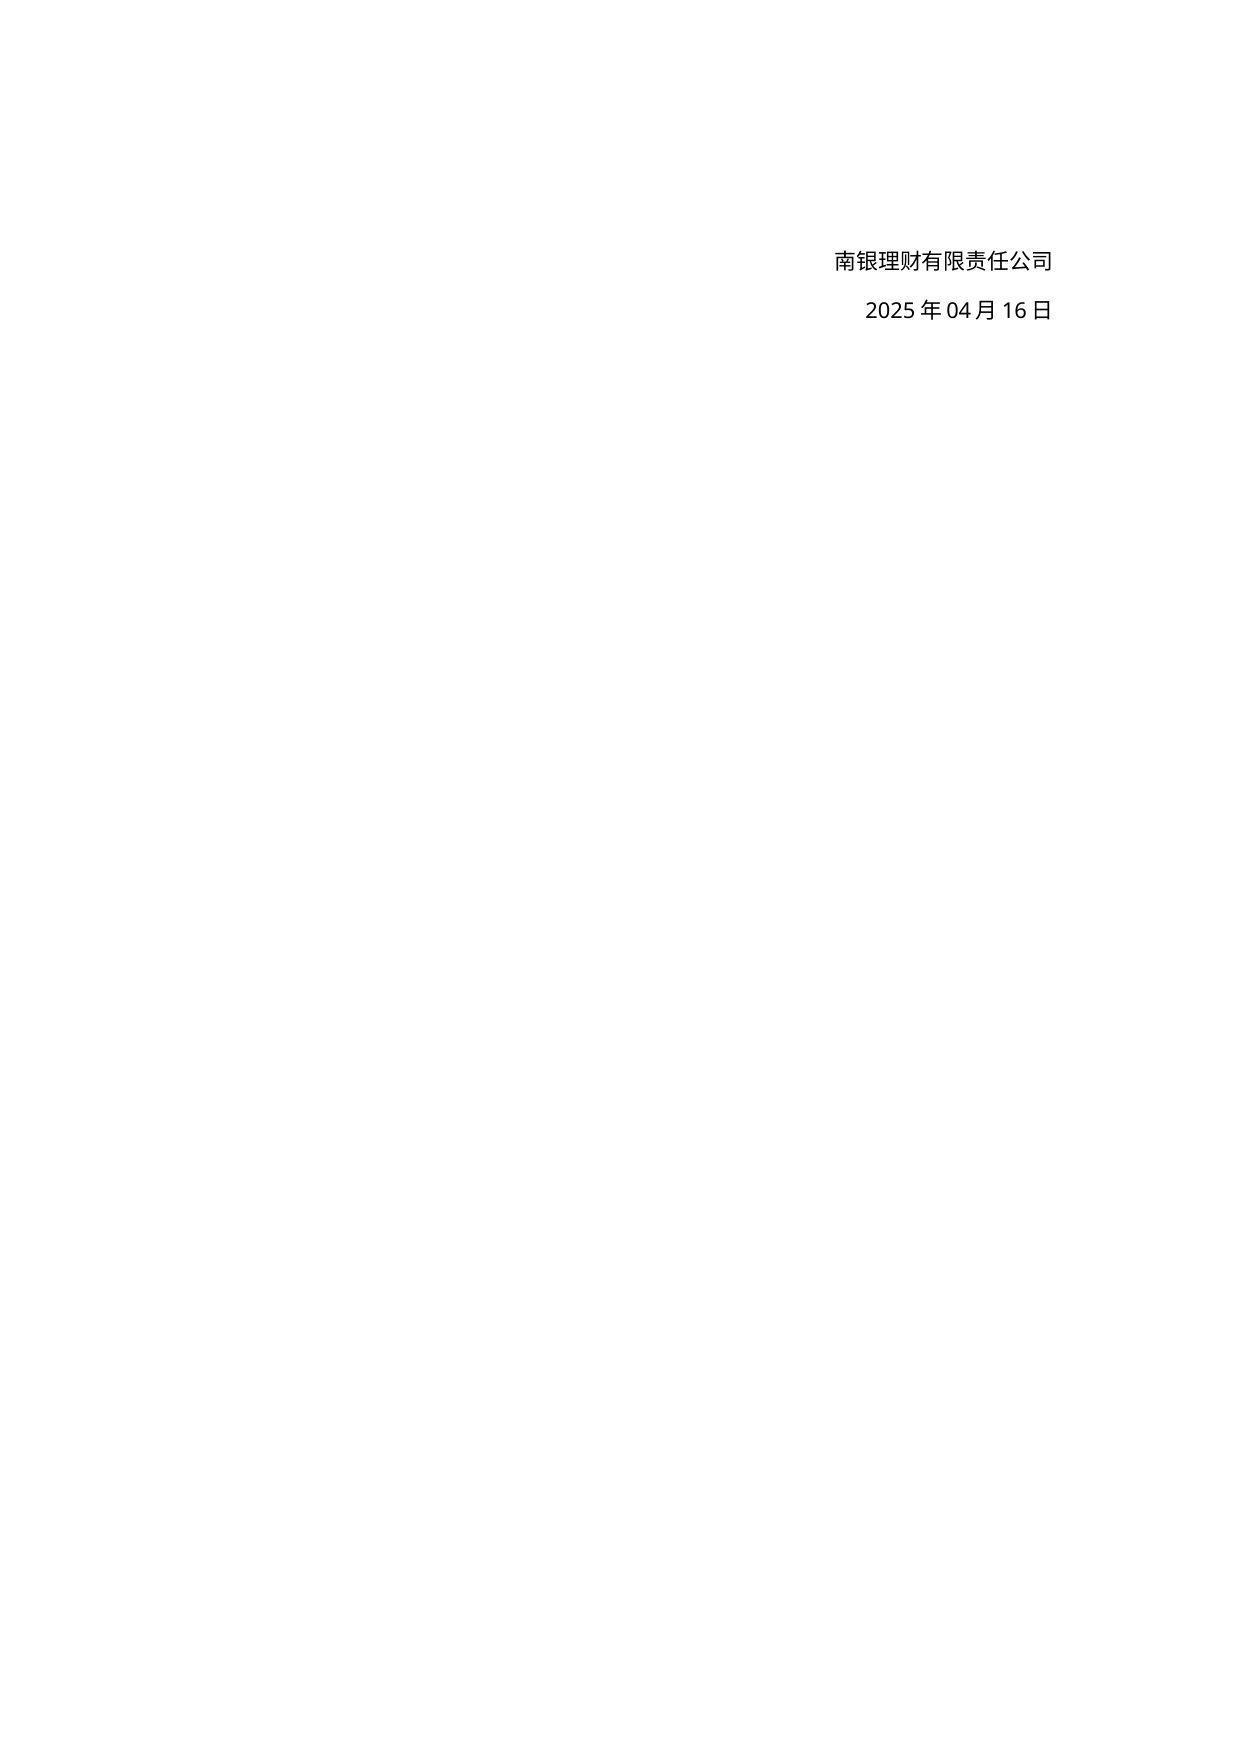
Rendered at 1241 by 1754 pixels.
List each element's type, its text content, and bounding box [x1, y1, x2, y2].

text 南银理财有限责任公司 [187, 244, 1053, 276]
text 2025年04月16日 [187, 292, 1053, 325]
